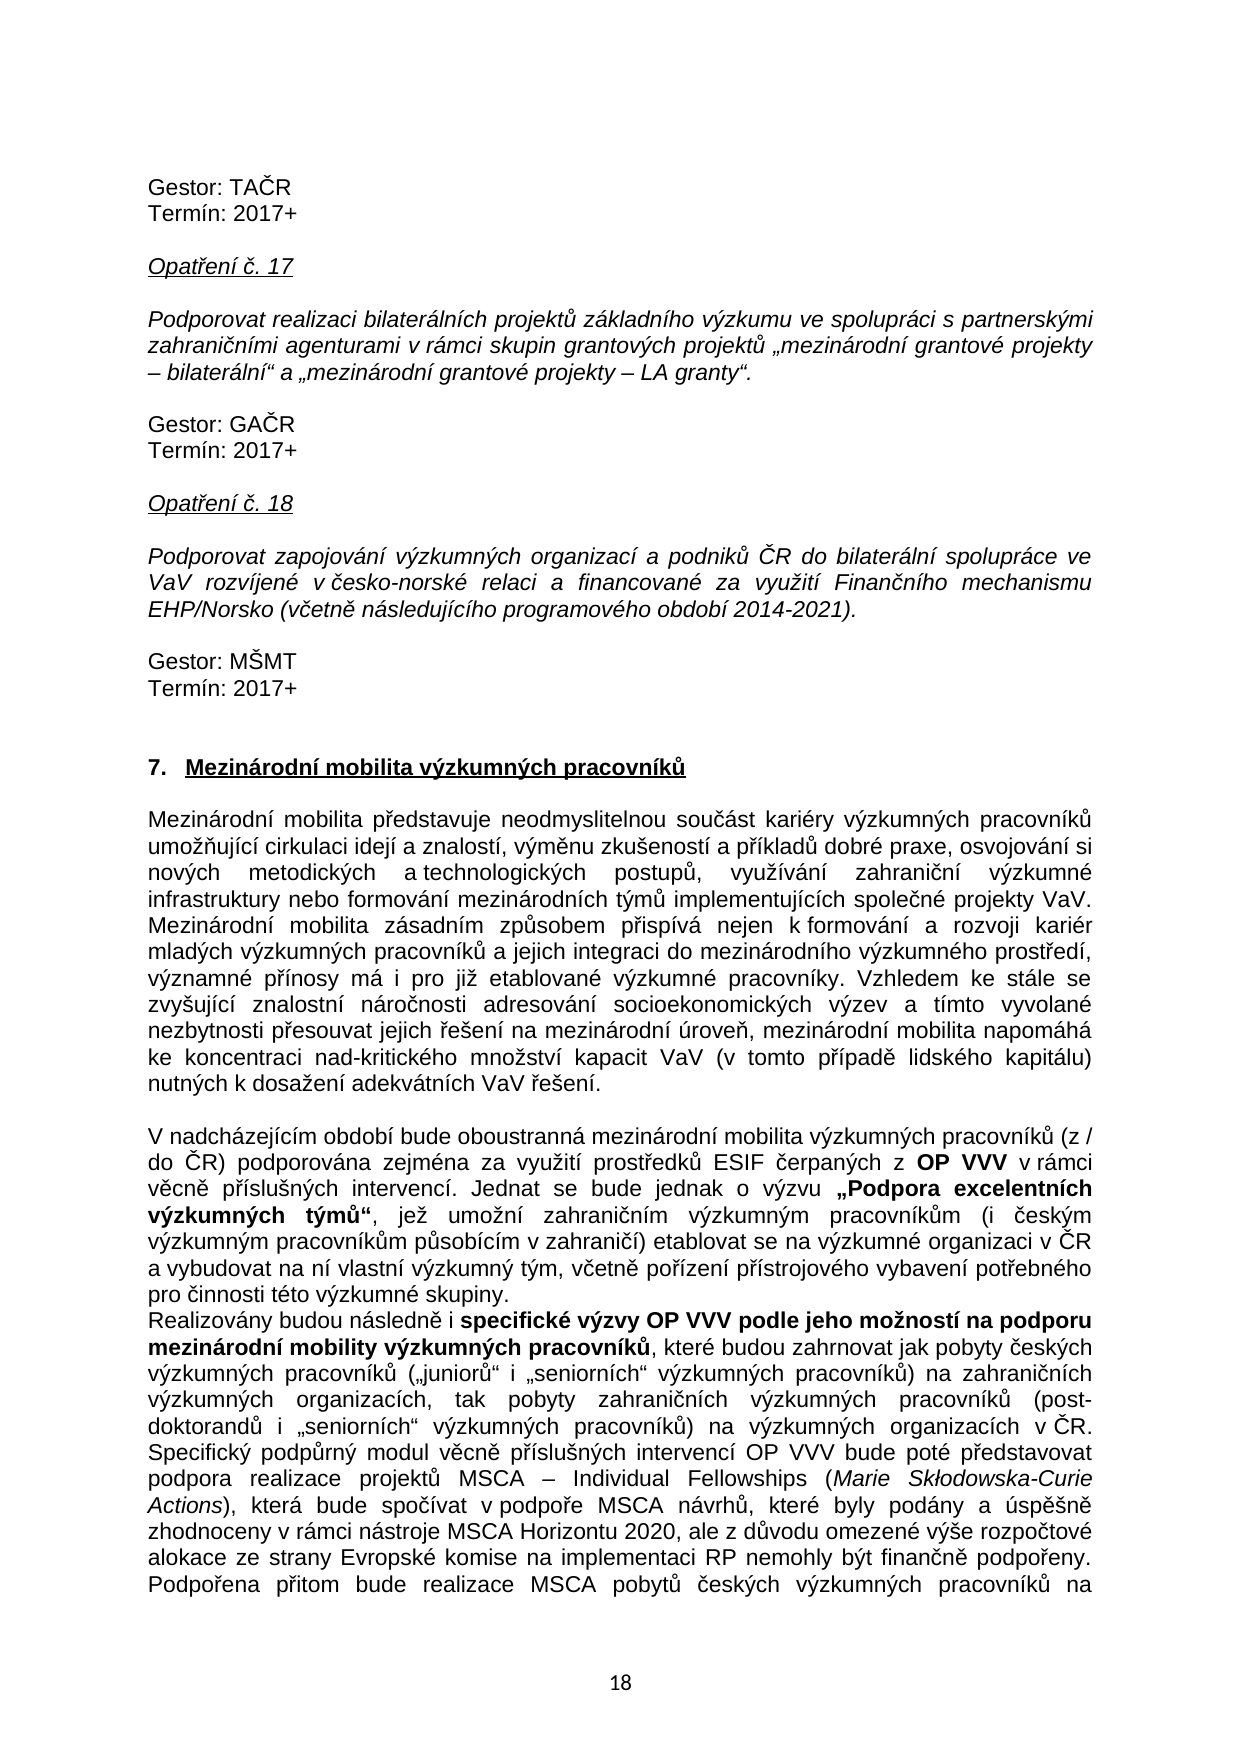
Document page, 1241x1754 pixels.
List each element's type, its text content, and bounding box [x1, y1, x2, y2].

text Podporovat realizaci bilaterálních projektů základního výzkumu ve spolupráci s partnerskými zahraničními agenturami v rámci skupin grantových projektů „mezinárodní grantové projekty – bilaterální“ a „mezinárodní grantové projekty – LA granty“. [148, 306, 1093, 385]
text Gestor: TAČR [148, 174, 1093, 200]
text Opatření č. 17 [148, 253, 1093, 279]
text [148, 1307, 1093, 1597]
subtitle Mezinárodní mobilita výzkumných pracovníků [148, 754, 1093, 780]
text Gestor: GAČR [148, 411, 1093, 437]
text Opatření č. 18 [148, 490, 1093, 517]
text Mezinárodní mobilita představuje neodmyslitelnou součást kariéry výzkumných pracovníků umožňující cirkulaci idejí a znalostí, výměnu zkušeností a příkladů dobré praxe, osvojování si nových metodických a technologických postupů, využívání zahraniční výzkumné infrastruktury nebo formování mezinárodních týmů implementujících společné projekty VaV. Mezinárodní mobilita zásadním způsobem přispívá nejen k formování a rozvoji kariér mladých výzkumných pracovníků a jejich integraci do mezinárodního výzkumného prostředí, významné přínosy má i pro již etablované výzkumné pracovníky. Vzhledem ke stále se zvyšující znalostní náročnosti adresování socioekonomických výzev a tímto vyvolané nezbytnosti přesouvat jejich řešení na mezinárodní úroveň, mezinárodní mobilita napomáhá ke koncentraci nad-kritického množství kapacit VaV (v tomto případě lidského kapitálu) nutných k dosažení adekvátních VaV řešení. [148, 806, 1093, 1096]
text Termín: 2017+ [148, 200, 1093, 227]
text V nadcházejícím období bude oboustranná mezinárodní mobilita výzkumných pracovníků (z / do ČR) podporována zejména za využití prostředků ESIF čerpaných z OP VVV v rámci věcně příslušných intervencí. Jednat se bude jednak o výzvu „Podpora excelentních výzkumných týmů“, jež umožní zahraničním výzkumným pracovníkům (i českým výzkumným pracovníkům působícím v zahraničí) etablovat se na výzkumné organizaci v ČR a vybudovat na ní vlastní výzkumný tým, včetně pořízení přístrojového vybavení potřebného pro činnosti této výzkumné skupiny. [148, 1123, 1093, 1307]
text Podporovat zapojování výzkumných organizací a podniků ČR do bilaterální spolupráce ve VaV rozvíjené v česko-norské relaci a financované za využití Finančního mechanismu EHP/Norsko (včetně následujícího programového období 2014-2021). [148, 543, 1093, 622]
text Gestor: MŠMT [148, 648, 1093, 675]
text Termín: 2017+ [148, 675, 1093, 701]
text Termín: 2017+ [148, 437, 1093, 464]
